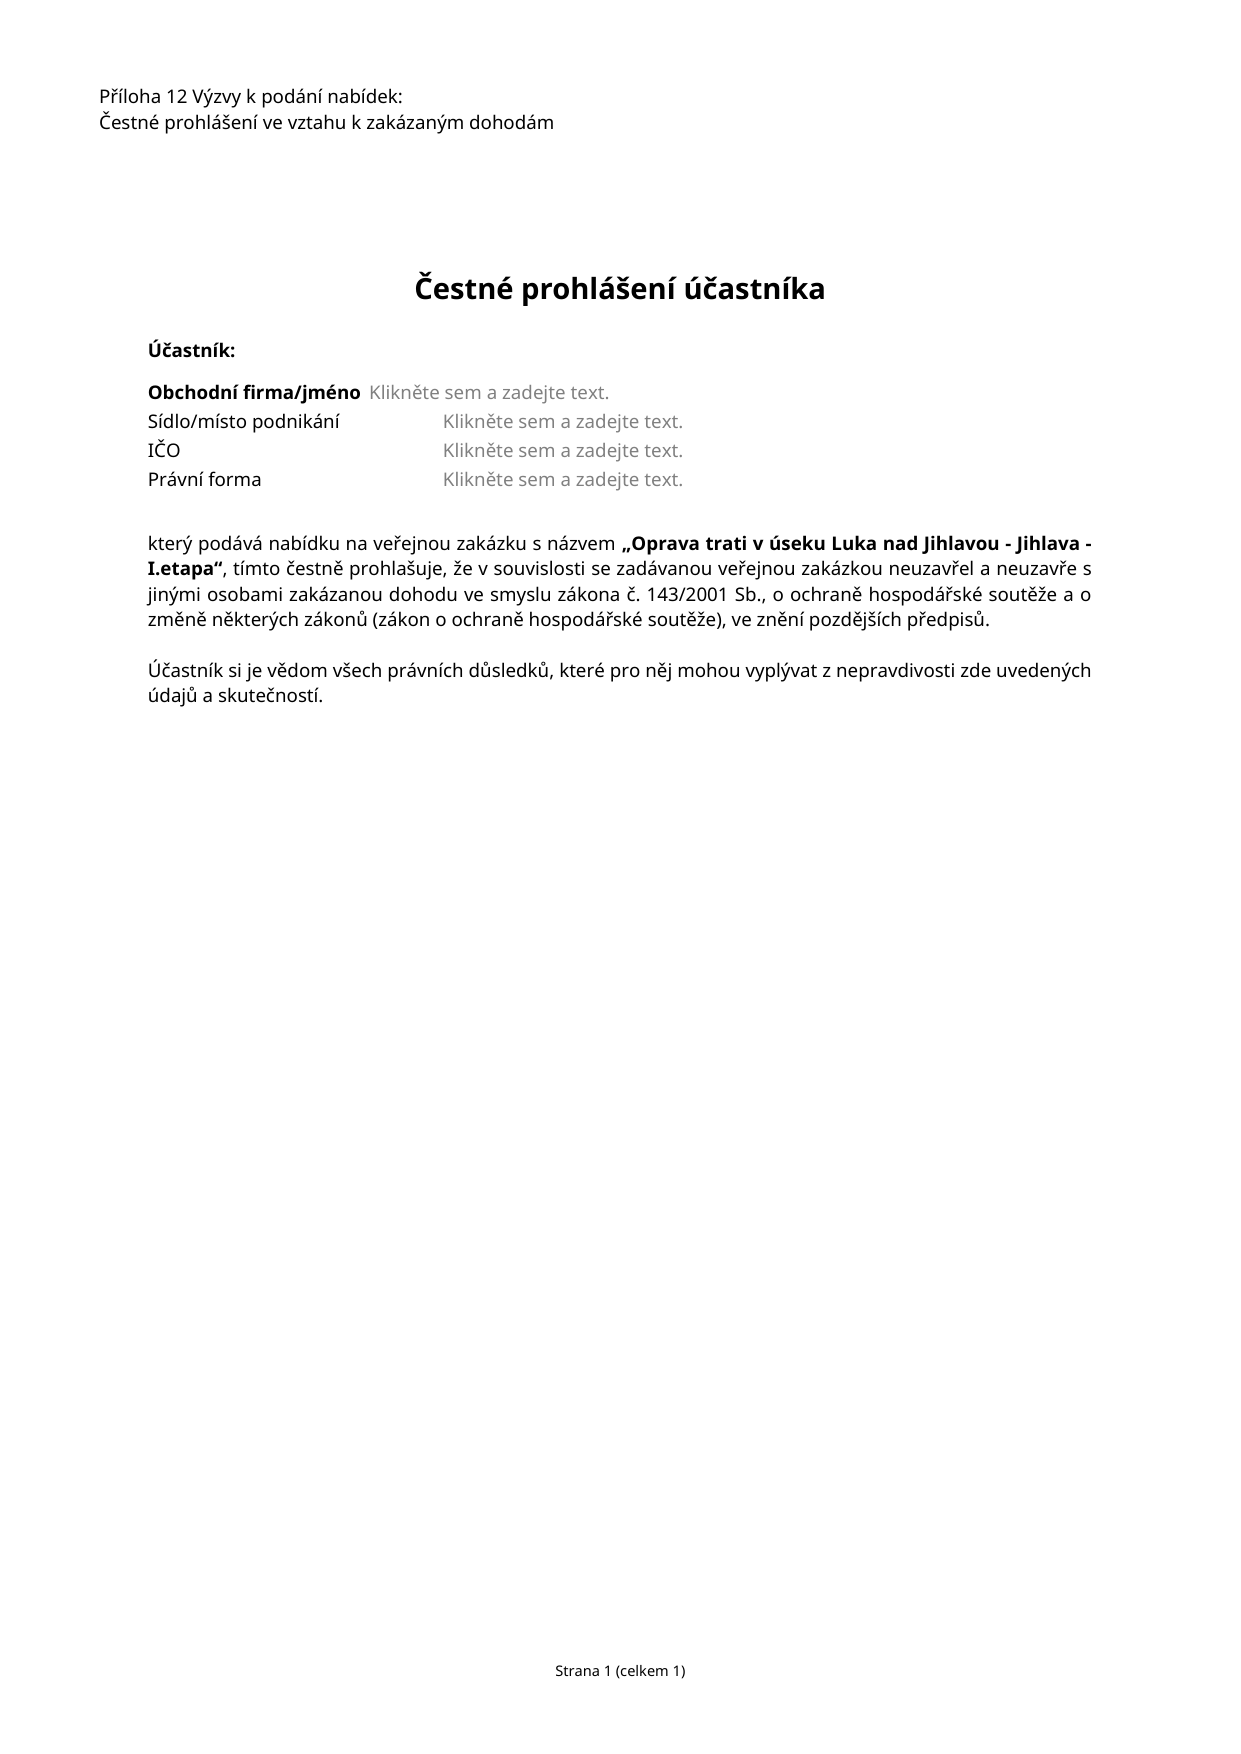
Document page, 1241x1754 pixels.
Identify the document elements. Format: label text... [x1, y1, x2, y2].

text Právní forma [148, 463, 1093, 492]
text Účastník: [148, 333, 1093, 364]
text IČO [148, 434, 1093, 463]
text který podává nabídku na veřejnou zakázku s názvem „Oprava trati v úseku Luka nad Jihlavou - Jihlava - I.etapa“, tímto čestně prohlašuje, že v souvislosti se zadávanou veřejnou zakázkou neuzavřel a neuzavře s jinými osobami zakázanou dohodu ve smyslu zákona č. 143/2001 Sb., o ochraně hospodářské soutěže a o změně některých zákonů (zákon o ochraně hospodářské soutěže), ve znění pozdějších předpisů. [148, 530, 1093, 632]
title Čestné prohlášení účastníka [148, 268, 1093, 308]
text Obchodní firma/jméno [148, 376, 1093, 405]
text Účastník si je vědom všech právních důsledků, které pro něj mohou vyplývat z nepravdivosti zde uvedených údajů a skutečností. [148, 657, 1093, 708]
text Sídlo/místo podnikání [148, 405, 1093, 434]
